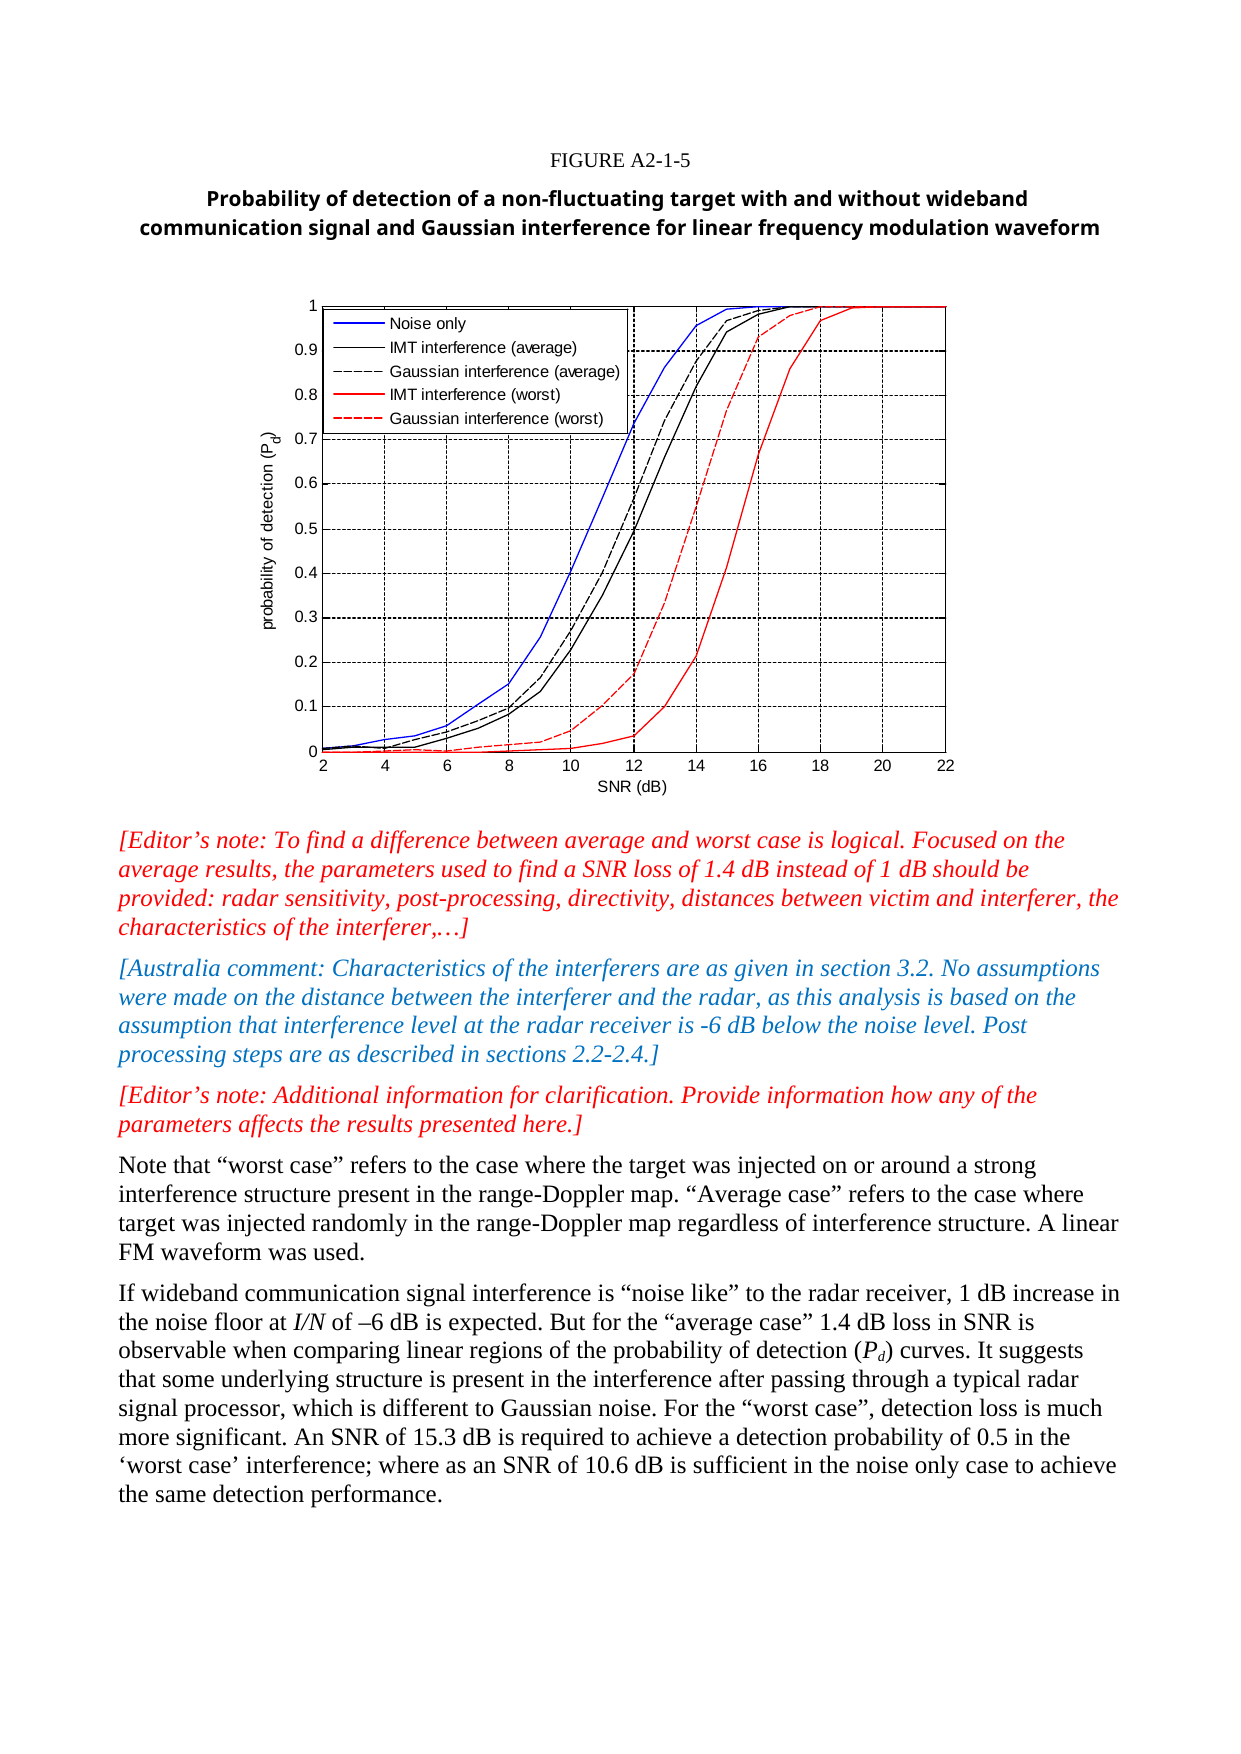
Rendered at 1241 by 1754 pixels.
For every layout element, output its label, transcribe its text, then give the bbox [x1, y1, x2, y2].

title Probability of detection of a non-fluctuating target with and without wideband communication signal and Gaussian interference for linear frequency modulation waveform [118, 184, 1122, 241]
text Figure A2-1-5 [118, 148, 1122, 172]
text [Editor’s note: Additional information for clarification. Provide information how any of the parameters affects the results presented here.] [118, 1081, 1122, 1138]
text [Australia comment: Characteristics of the interferers are as given in section 3.2. No assumptions were made on the distance between the interferer and the radar, as this analysis is based on the assumption that interference level at the radar receiver is -6 dB below the noise level. Post processing steps are as described in sections 2.2-2.4.] [118, 953, 1122, 1068]
text Note that “worst case” refers to the case where the target was injected on or around a strong interference structure present in the range-Doppler map. “Average case” refers to the case where target was injected randomly in the range-Doppler map regardless of interference structure. A linear FM waveform was used. [118, 1151, 1122, 1266]
text [Editor’s note: To find a difference between average and worst case is logical. Focused on the average results, the parameters used to find a SNR loss of 1.4 dB instead of 1 dB should be provided: radar sensitivity, post-processing, directivity, distances between victim and interferer, the characteristics of the interferer,…] [118, 826, 1122, 941]
text If wideband communication signal interference is “noise like” to the radar receiver, 1 dB increase in the noise floor at I/N of –6 dB is expected. But for the “average case” 1.4 dB loss in SNR is observable when comparing linear regions of the probability of detection (Pd) curves. It suggests that some underlying structure is present in the interference after passing through a typical radar signal processor, which is different to Gaussian noise. For the “worst case”, detection loss is much more significant. An SNR of 15.3 dB is required to achieve a detection probability of 0.5 in the ‘worst case’ interference; where as an SNR of 10.6 dB is sufficient in the noise only case to achieve the same detection performance. [118, 1278, 1122, 1508]
